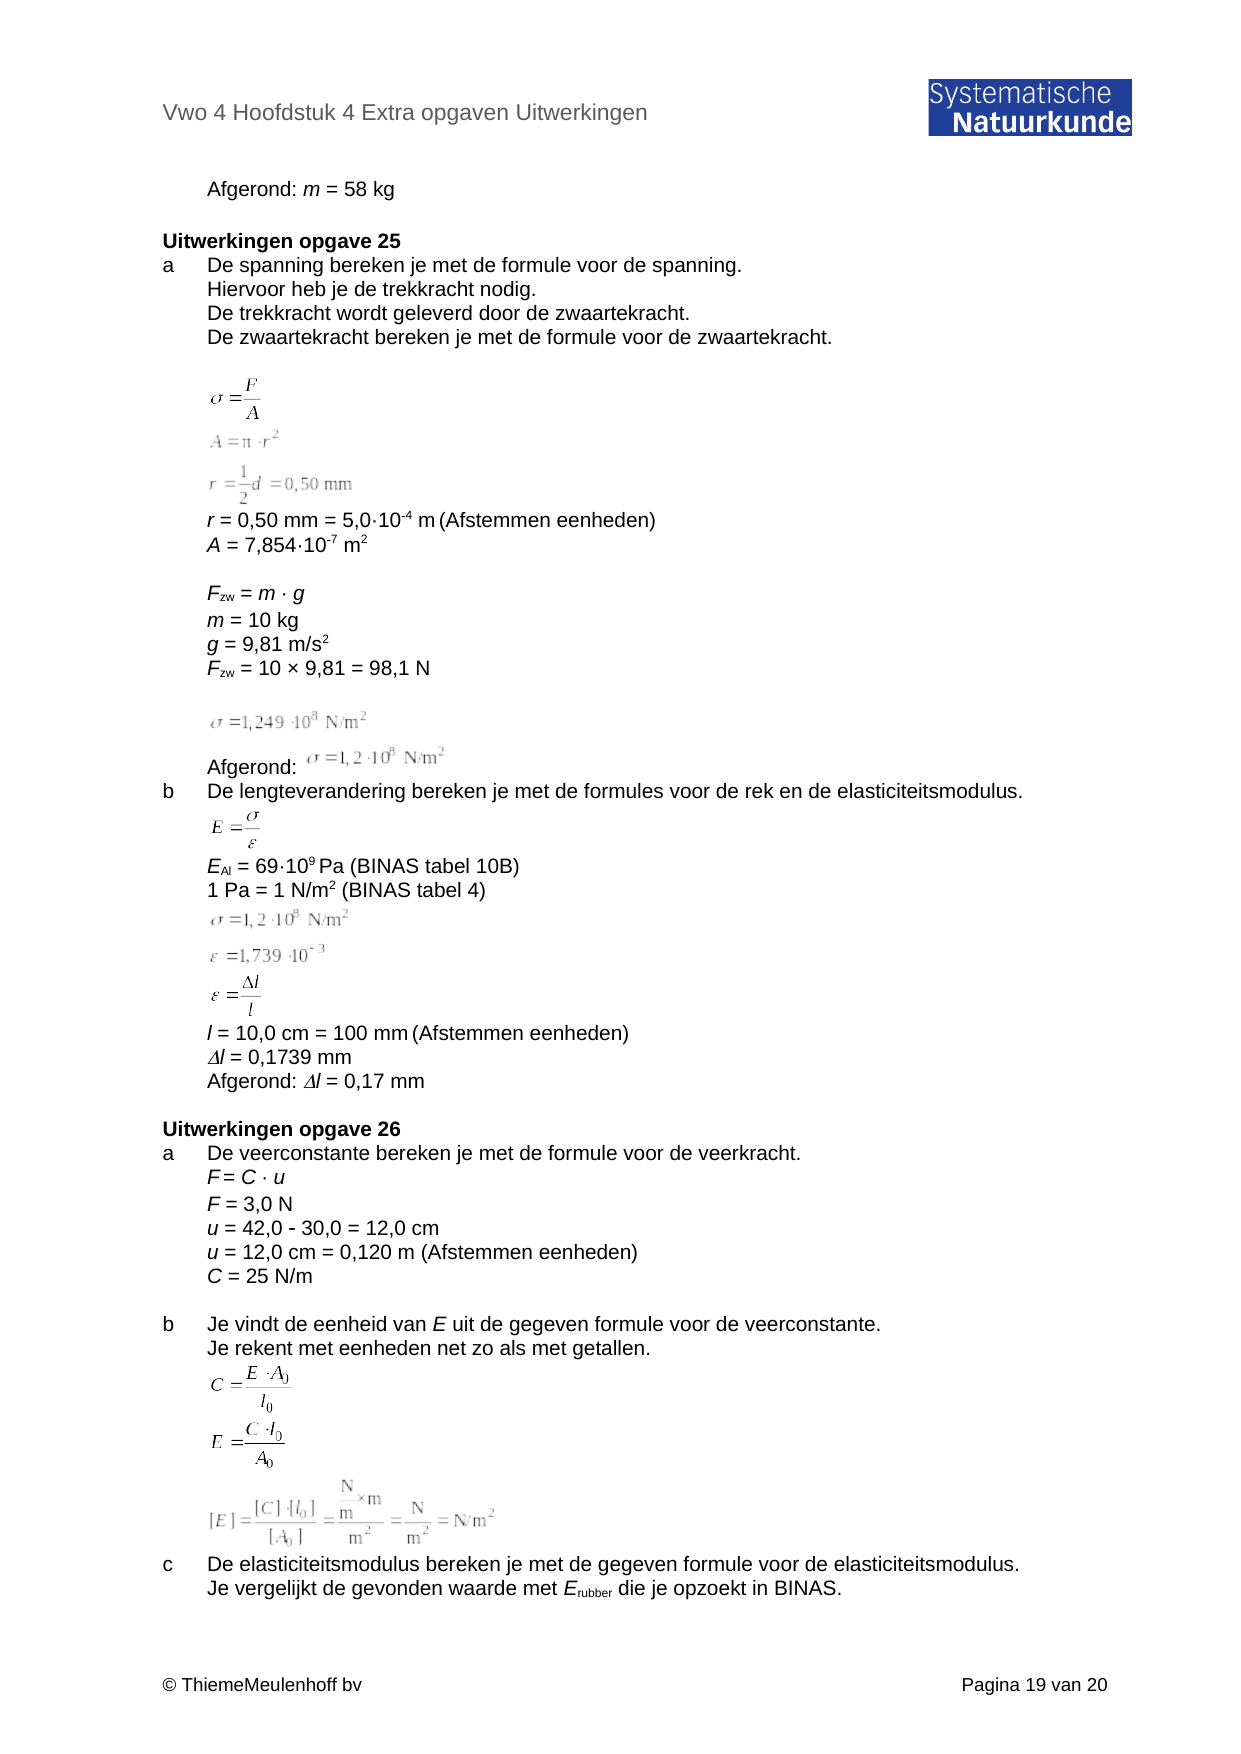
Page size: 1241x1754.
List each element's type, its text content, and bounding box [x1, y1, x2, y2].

text A = 7,854·107 m2 [207, 532, 1137, 556]
text l = 0,1739 mm [207, 1044, 1137, 1069]
text Je vergelijkt de gevonden waarde met Erubber die je opzoekt in BINAS. [207, 1576, 1137, 1600]
text F = 3,0 N [207, 1192, 1137, 1216]
text C = 25 N/m [207, 1264, 1137, 1288]
text l = 10,0 cm = 100 mm (Afstemmen eenheden) [207, 1021, 1137, 1044]
picture [928, 79, 1132, 136]
text De zwaartekracht bereken je met de formule voor de zwaartekracht. [207, 324, 1137, 348]
text Fzw = m ∙ g [207, 580, 1078, 604]
text 1 Pa = 1 N/m2 (BINAS tabel 4) [207, 878, 1137, 902]
text Afgerond: m = 58 kg [207, 177, 1078, 201]
text g = 9,81 m/s2 [207, 632, 1137, 656]
text Afgerond: l = 0,17 mm [207, 1069, 1137, 1093]
text a De spanning bereken je met de formule voor de spanning. [162, 253, 1137, 277]
text u = 12,0 cm = 0,120 m (Afstemmen eenheden) [207, 1240, 1137, 1264]
text b De lengteverandering bereken je met de formules voor de rek en de elasticiteitsmodulus. [162, 778, 1137, 802]
text Je rekent met eenheden net zo als met getallen. [207, 1336, 1137, 1360]
text u = 42,0 30,0 = 12,0 cm [207, 1216, 1137, 1240]
text m = 10 kg [207, 608, 1137, 632]
text a De veerconstante bereken je met de formule voor de veerkracht. [162, 1141, 1137, 1164]
text F = C ∙ u [207, 1164, 1078, 1188]
text b Je vindt de eenheid van E uit de gegeven formule voor de veerconstante. [162, 1312, 1137, 1336]
text Hiervoor heb je de trekkracht nodig. [207, 277, 1137, 301]
text Afgerond: [207, 740, 1137, 778]
text c De elasticiteitsmodulus bereken je met de gegeven formule voor de elasticiteitsmodulus. [162, 1552, 1137, 1576]
text De trekkracht wordt geleverd door de zwaartekracht. [207, 301, 1137, 324]
text Fzw = 10 × 9,81 = 98,1 N [207, 656, 1137, 680]
text Uitwerkingen opgave 26 [162, 1117, 1137, 1141]
text Uitwerkingen opgave 25 [162, 229, 1137, 253]
text r = 0,50 mm = 5,0·104 m (Afstemmen eenheden) [207, 508, 1137, 532]
text EAl = 69·109 Pa (BINAS tabel 10B) [207, 854, 1137, 878]
